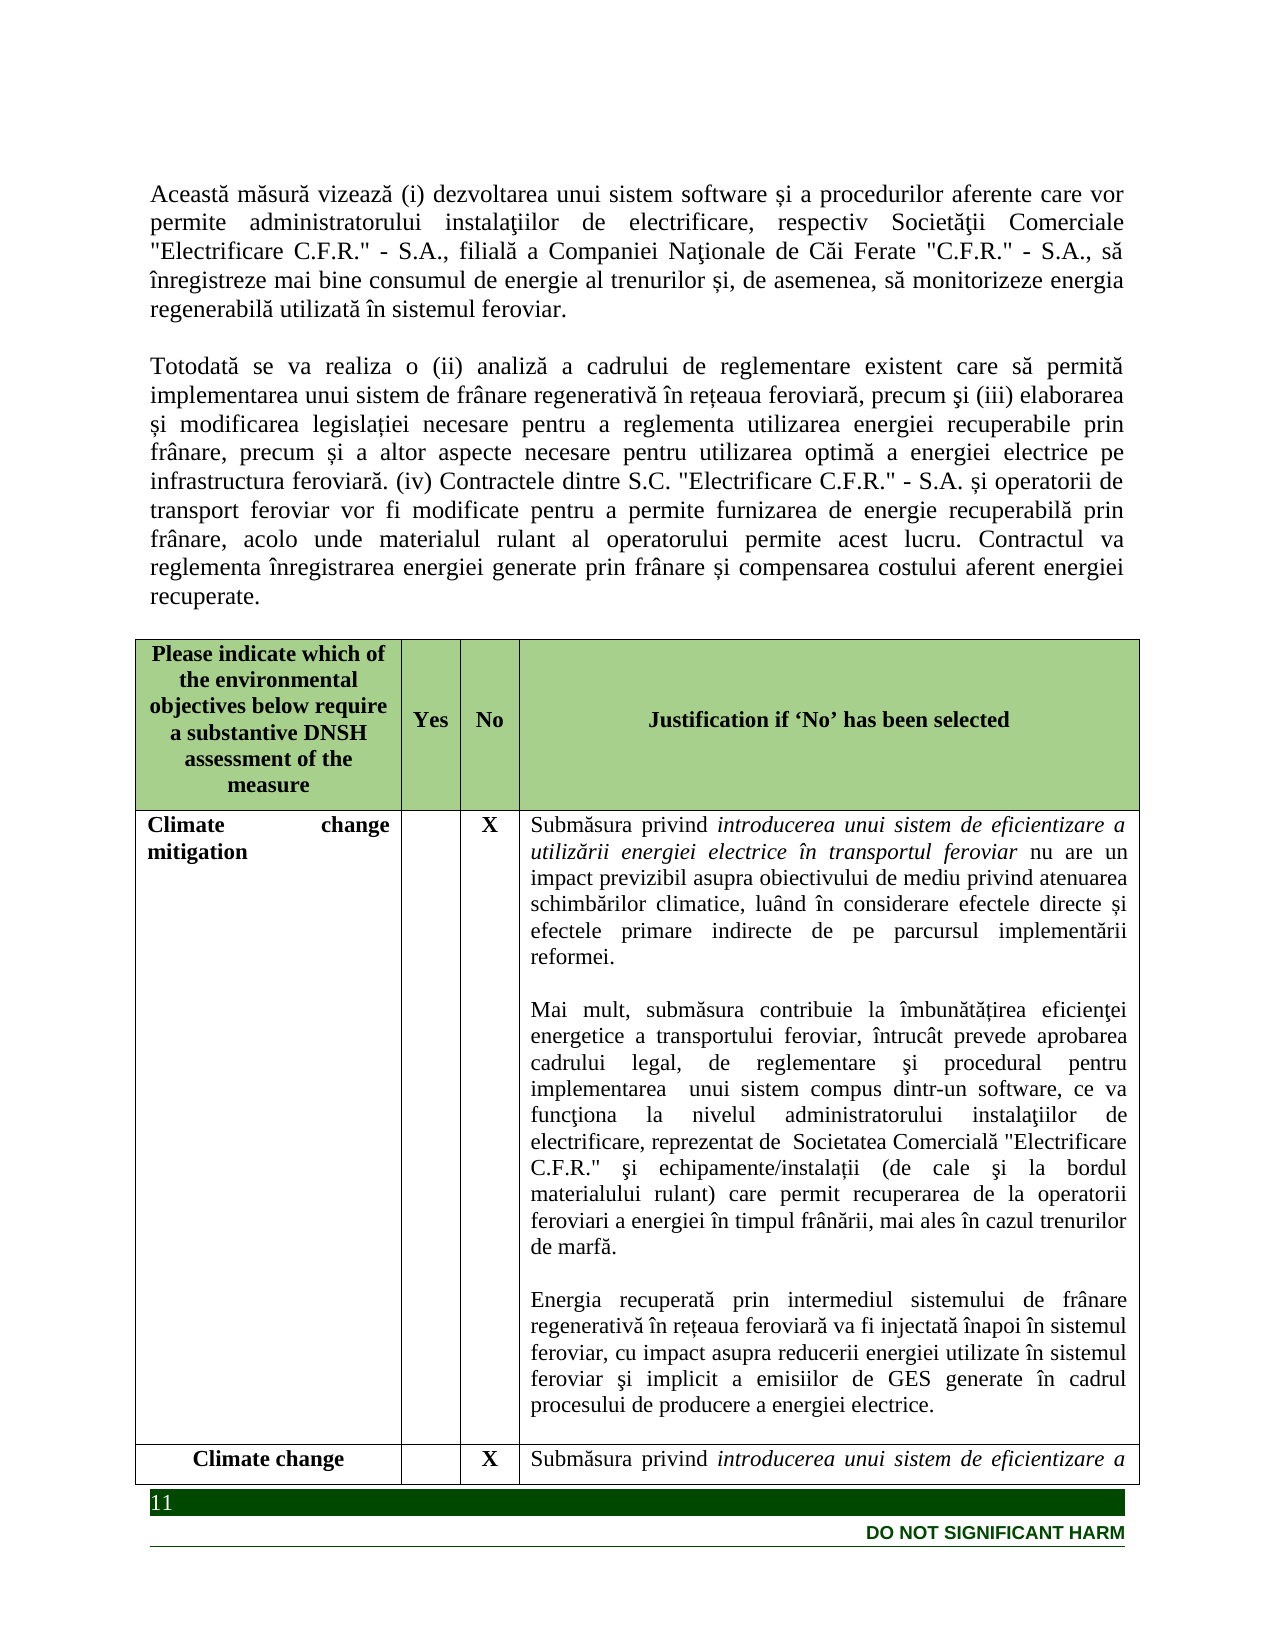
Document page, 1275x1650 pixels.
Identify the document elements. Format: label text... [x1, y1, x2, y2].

table_header Justification if ‘No’ has been selected [520, 640, 1139, 810]
table_cell [402, 1445, 460, 1484]
table_header Yes [402, 640, 460, 810]
table_cell Climate change mitigation [136, 811, 401, 1444]
table_cell Submăsura privind introducerea unui sistem de eficientizare a utilizării energiei electrice în transportul feroviar nu are un impact previzibil asupra obiectivului de mediu privind atenuarea schimbărilor climatice, luȃnd în considerare efectele directe și efectele primare indirecte de pe parcursul implementării reformei. Mai mult, submăsura contribuie la îmbunătățirea eficienţei energetice a transportului feroviar, întrucât prevede aprobarea cadrului legal, de reglementare şi procedural pentru implementarea unui sistem compus dintr-un software, ce va funcţiona la nivelul administratorului instalaţiilor de electrificare, reprezentat de Societatea Comercială "Electrificare C.F.R." şi echipamente/instalații (de cale şi la bordul materialului rulant) care permit recuperarea de la operatorii feroviari a energiei în timpul frânării, mai ales în cazul trenurilor de marfă. Energia recuperată prin intermediul sistemului de frânare regenerativă în rețeaua feroviară va fi injectată înapoi în sistemul feroviar, cu impact asupra reducerii energiei utilizate în sistemul feroviar şi implicit a emisiilor de GES generate în cadrul procesului de producere a energiei electrice. [520, 811, 1139, 1444]
table_cell X [461, 1445, 519, 1484]
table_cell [136, 1445, 401, 1484]
table_header Please indicate which of the environmental objectives below require a substantive DNSH assessment of the measure [136, 640, 401, 810]
table_cell X [461, 811, 519, 1444]
text Această măsură vizează (i) dezvoltarea unui sistem software și a procedurilor aferente care vor permite administratorului instalaţiilor de electrificare, respectiv Societăţii Comerciale "Electrificare C.F.R." - S.A., filială a Companiei Naţionale de Căi Ferate "C.F.R." - S.A., să înregistreze mai bine consumul de energie al trenurilor și, de asemenea, să monitorizeze energia regenerabilă utilizată în sistemul feroviar. [150, 179, 1125, 322]
table_header No [461, 640, 519, 810]
text Totodată se va realiza o (ii) analiză a cadrului de reglementare existent care să permită implementarea unui sistem de frânare regenerativă în rețeaua feroviară, precum şi (iii) elaborarea și modificarea legislației necesare pentru a reglementa utilizarea energiei recuperabile prin frânare, precum și a altor aspecte necesare pentru utilizarea optimă a energiei electrice pe infrastructura feroviară. (iv) Contractele dintre S.C. "Electrificare C.F.R." - S.A. și operatorii de transport feroviar vor fi modificate pentru a permite furnizarea de energie recuperabilă prin frânare, acolo unde materialul rulant al operatorului permite acest lucru. Contractul va reglementa înregistrarea energiei generate prin frânare și compensarea costului aferent energiei recuperate. [150, 351, 1125, 610]
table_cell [520, 1445, 1139, 1484]
table_cell [402, 811, 460, 1444]
